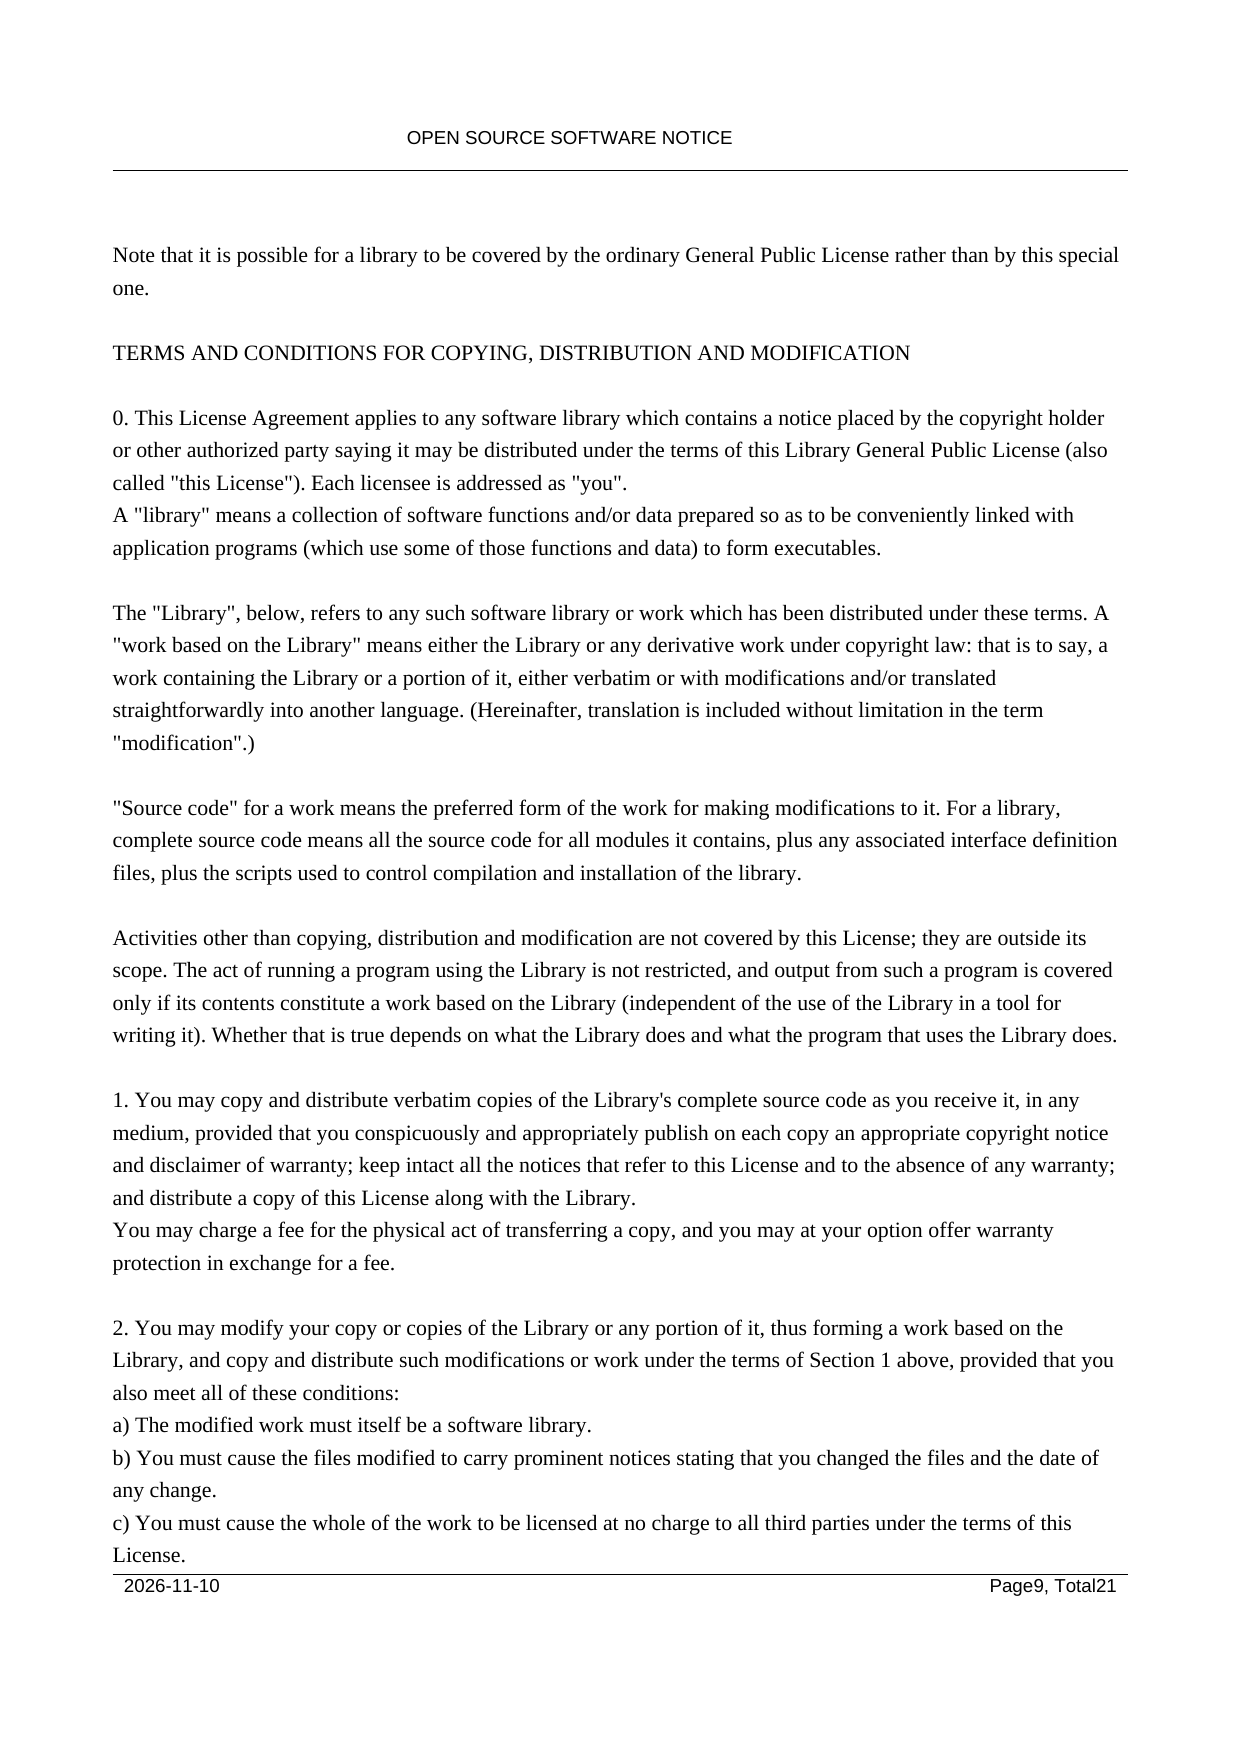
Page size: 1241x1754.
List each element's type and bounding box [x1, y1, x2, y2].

text [112, 206, 1128, 1571]
